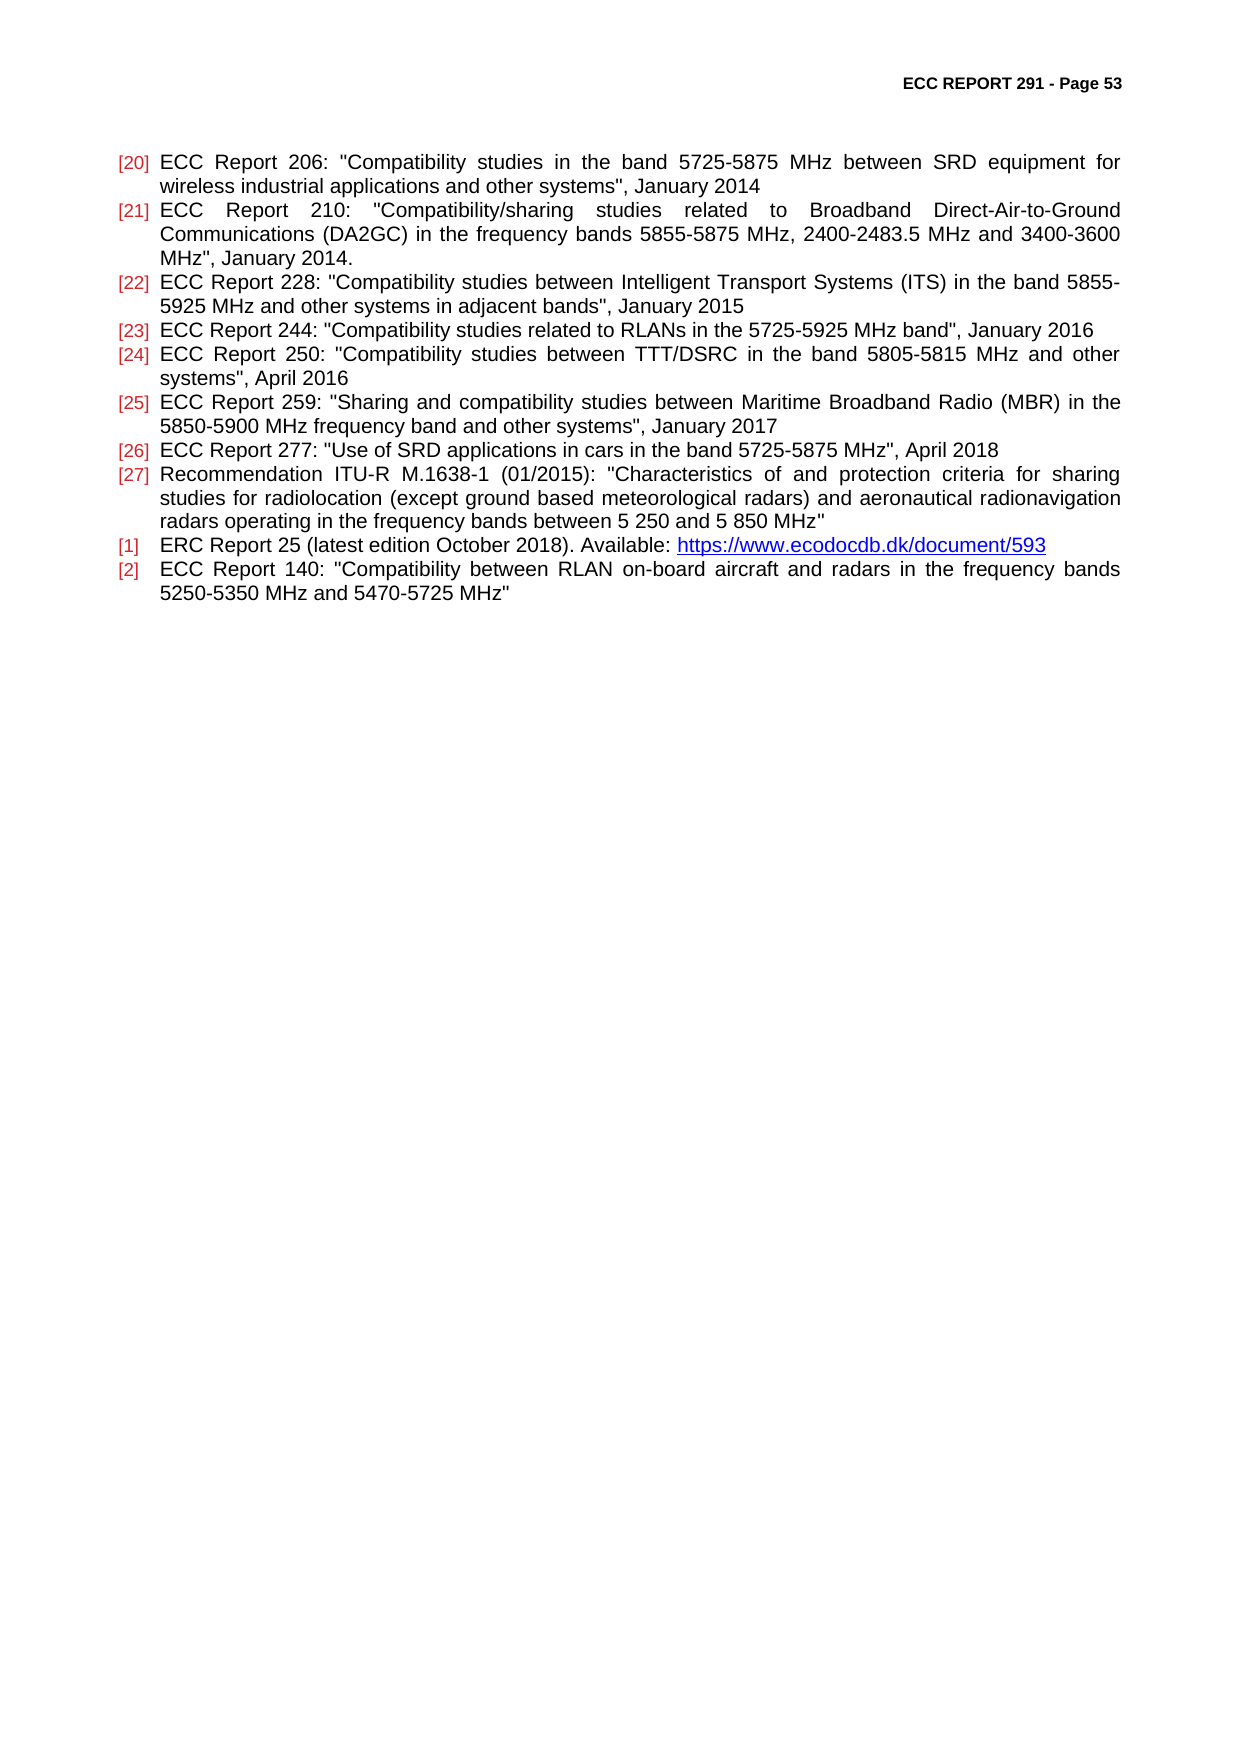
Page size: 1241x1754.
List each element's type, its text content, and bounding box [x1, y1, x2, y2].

list ERC Report 25 (latest edition October 2018). Available: https://www.ecodocdb.dk/document/593 [118, 533, 1122, 557]
text Recommendation ITU-R M.1638-1 (01/2015): "Characteristics of and protection criteria for sharing studies for radiolocation (except ground based meteorological radars) and aeronautical radionavigation radars operating in the frequency bands between 5 250 and 5 850 MHz" [118, 461, 1122, 533]
text ECC Report 206: "Compatibility studies in the band 5725-5875 MHz between SRD equipment for wireless industrial applications and other systems", January 2014 [118, 150, 1122, 198]
text ECC Report 277: "Use of SRD applications in cars in the band 5725-5875 MHz", April 2018 [118, 437, 1122, 461]
text ECC Report 259: "Sharing and compatibility studies between Maritime Broadband Radio (MBR) in the 5850-5900 MHz frequency band and other systems", January 2017 [118, 389, 1122, 437]
text ECC Report 228: "Compatibility studies between Intelligent Transport Systems (ITS) in the band 5855-5925 MHz and other systems in adjacent bands", January 2015 [118, 270, 1122, 318]
text ECC Report 210: "Compatibility/sharing studies related to Broadband Direct-Air-to-Ground Communications (DA2GC) in the frequency bands 5855-5875 MHz, 2400-2483.5 MHz and 3400-3600 MHz", January 2014. [118, 198, 1122, 270]
text ECC Report 250: "Compatibility studies between TTT/DSRC in the band 5805-5815 MHz and other systems", April 2016 [118, 342, 1122, 389]
text ECC Report 244: "Compatibility studies related to RLANs in the 5725-5925 MHz band", January 2016 [118, 318, 1122, 342]
text ECC Report 140: "Compatibility between RLAN on-board aircraft and radars in the frequency bands 5250-5350 MHz and 5470-5725 MHz" [118, 557, 1122, 605]
